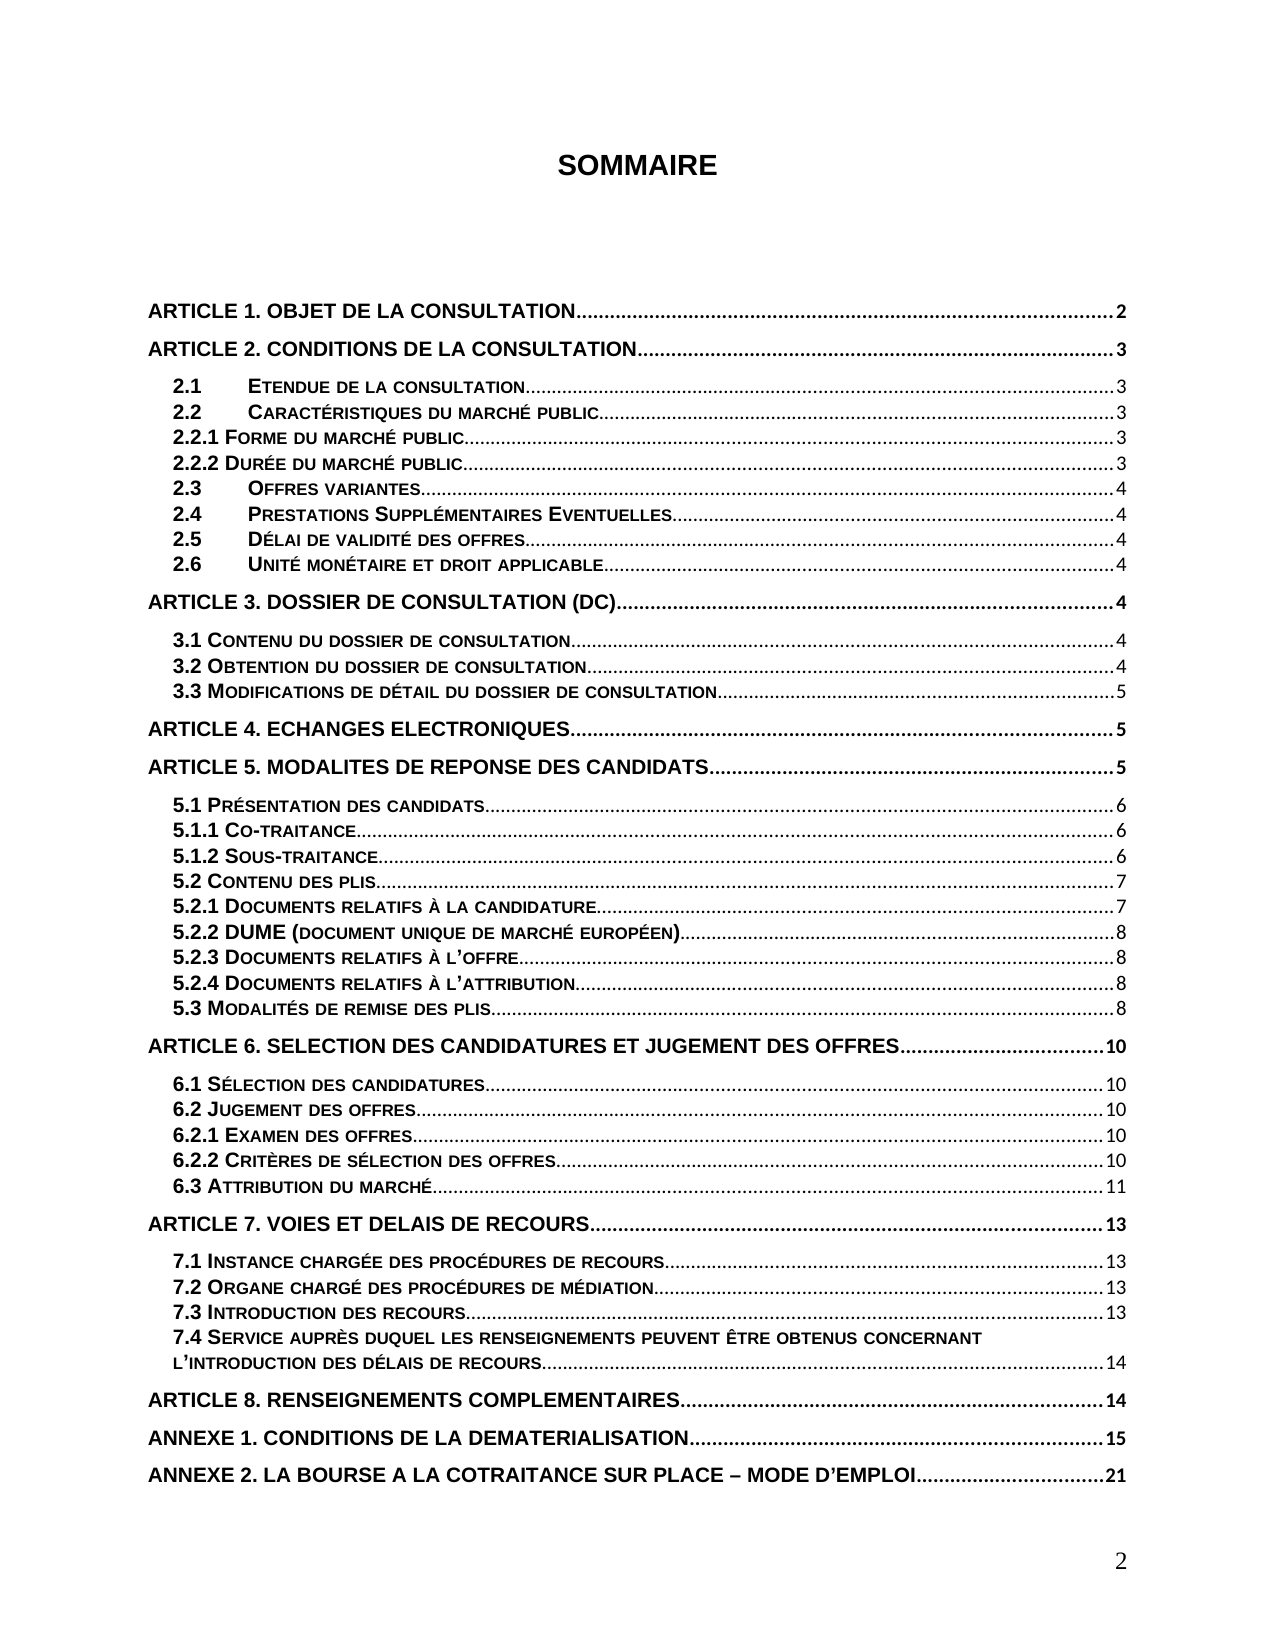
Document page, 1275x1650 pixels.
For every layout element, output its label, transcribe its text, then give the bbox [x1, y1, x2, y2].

text ARTICLE 3. DOSSIER DE CONSULTATION (DC) 4 [148, 589, 1127, 615]
text 5.2.4 Documents relatifs à l’attribution 8 [173, 970, 1127, 995]
text ARTICLE 5. MODALITES DE REPONSE DES CANDIDATS 5 [148, 754, 1127, 779]
text 3.2 Obtention du dossier de consultation 4 [173, 653, 1127, 678]
text 5.1.1 Co-traitance 6 [173, 817, 1127, 843]
text 7.1 Instance chargée des procédures de recours 13 [173, 1249, 1127, 1274]
text 5.1.2 Sous-traitance 6 [173, 843, 1127, 868]
text 5.2.3 Documents relatifs à l’offre 8 [173, 944, 1127, 970]
text 2.4 Prestations Supplémentaires Eventuelles 4 [173, 501, 1127, 526]
text ANNEXE 1. CONDITIONS DE LA DEMATERIALISATION 15 [148, 1425, 1127, 1450]
text 2.3 Offres variantes 4 [173, 475, 1127, 501]
text 2.1 Etendue de la consultation 3 [173, 374, 1127, 399]
text SOMMAIRE [148, 148, 1127, 181]
text ARTICLE 7. VOIES ET DELAIS DE RECOURS 13 [148, 1211, 1127, 1236]
text ARTICLE 4. ECHANGES ELECTRONIQUES 5 [148, 716, 1127, 742]
text ARTICLE 8. RENSEIGNEMENTS COMPLEMENTAIRES 14 [148, 1387, 1127, 1412]
text 7.4 Service auprès duquel les renseignements peuvent être obtenus concernant l’introduction des délais de recours 14 [173, 1325, 1127, 1374]
text 5.2.1 Documents relatifs à la candidature 7 [173, 894, 1127, 919]
text 2.2 Caractéristiques du marché public 3 [173, 399, 1127, 424]
text 6.2 Jugement des offres 10 [173, 1097, 1127, 1122]
text 3.3 Modifications de détail du dossier de consultation 5 [173, 678, 1127, 704]
text 6.2.2 Critères de sélection des offres 10 [173, 1147, 1127, 1173]
text 6.1 Sélection des candidatures 10 [173, 1071, 1127, 1097]
text 6.2.1 Examen des offres 10 [173, 1122, 1127, 1147]
text 5.1 Présentation des candidats 6 [173, 792, 1127, 817]
text ARTICLE 2. CONDITIONS DE LA CONSULTATION 3 [148, 336, 1127, 361]
text 5.3 Modalités de remise des plis 8 [173, 995, 1127, 1021]
text 2.6 Unité monétaire et droit applicable 4 [173, 552, 1127, 577]
text 5.2 Contenu des plis 7 [173, 868, 1127, 894]
text ARTICLE 6. SELECTION DES CANDIDATURES ET JUGEMENT DES OFFRES 10 [148, 1033, 1127, 1059]
text 6.3 Attribution du marché 11 [173, 1173, 1127, 1198]
text ANNEXE 2. LA BOURSE A LA COTRAITANCE SUR PLACE – MODE D’EMPLOI 21 [148, 1463, 1127, 1488]
text 3.1 Contenu du dossier de consultation 4 [173, 627, 1127, 653]
text 2.2.2 Durée du marché public 3 [173, 450, 1127, 475]
text 2.5 Délai de validité des offres 4 [173, 526, 1127, 552]
text ARTICLE 1. OBJET DE LA CONSULTATION 2 [148, 298, 1127, 323]
text 5.2.2 DUME (document unique de marché européen) 8 [173, 919, 1127, 944]
text 7.2 Organe chargé des procédures de médiation 13 [173, 1274, 1127, 1299]
text 2.2.1 Forme du marché public 3 [173, 424, 1127, 450]
text 7.3 Introduction des recours 13 [173, 1299, 1127, 1325]
